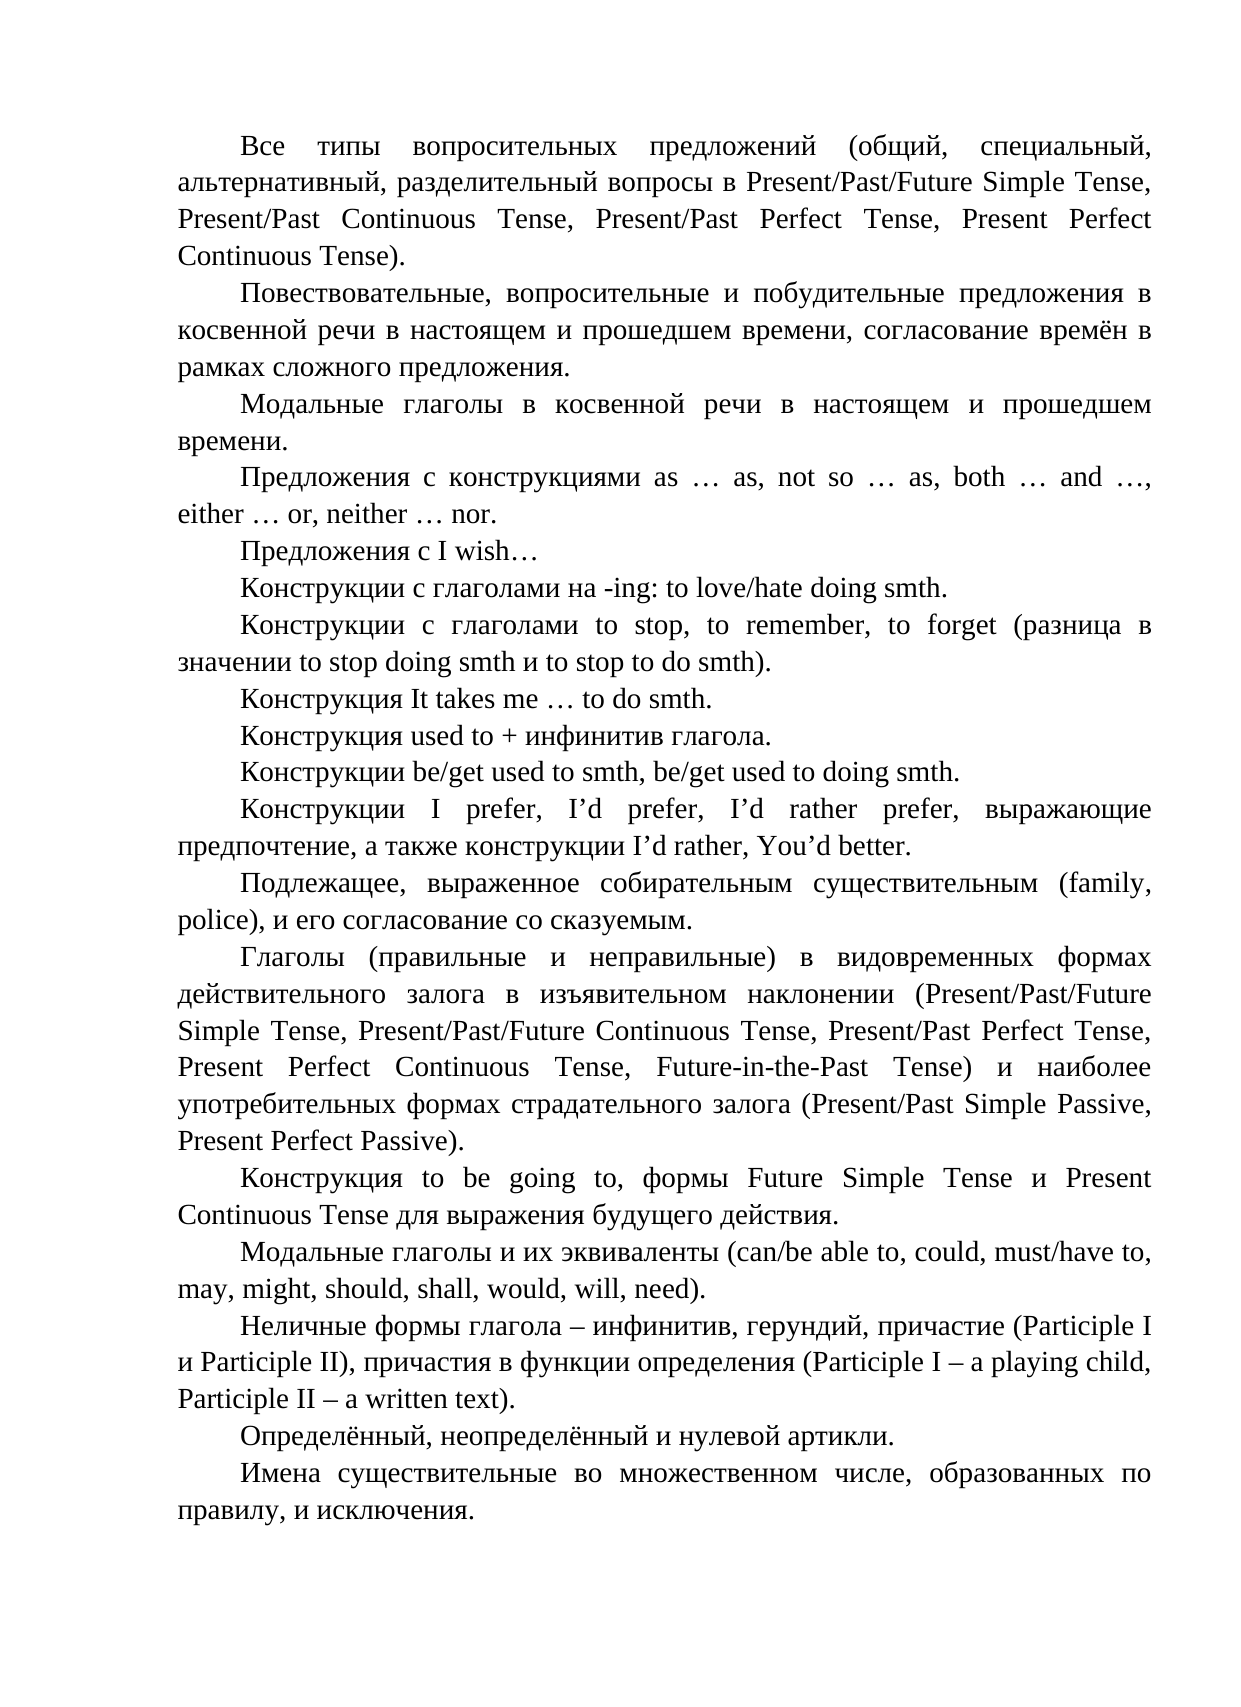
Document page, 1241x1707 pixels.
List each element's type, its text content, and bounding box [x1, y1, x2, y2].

text Определённый, неопределённый и нулевой артикли. [177, 1418, 1152, 1452]
text Конструкции с глаголами на -ing: to love/hate doing smth. [177, 570, 1152, 604]
text Конструкции I prefer, I’d prefer, I’d rather prefer, выражающие предпочтение, а также конструкции I’d rather, You’d better. [177, 791, 1152, 862]
text Предложения с I wish… [177, 533, 1152, 567]
text Конструкция used to + инфинитив глагола. [177, 718, 1152, 751]
text Подлежащее, выраженное собирательным существительным (family, police), и его согласование со сказуемым. [177, 865, 1152, 936]
text Глаголы (правильные и неправильные) в видовременных формах действительного залога в изъявительном наклонении (Present/Past/Future Simple Tense, Present/Past/Future Continuous Tense, Present/Past Perfect Tense, Present Perfect Continuous Tense, Future-in-the-Past Tense) и наиболее употребительных формах страдательного залога (Present/Past Simple Passive, Present Perfect Passive). [177, 939, 1152, 1157]
text Предложения с конструкциями as … as, not so … as, both … and …, either … or, neither … nor. [177, 459, 1152, 530]
text Все типы вопросительных предложений (общий, специальный, альтернативный, разделительный вопросы в Present/Past/Future Simple Tense, Present/Past Continuous Tense, Present/Past Perfect Tense, Present Perfect Continuous Tense). [177, 128, 1152, 272]
text Конструкция It takes me … to do smth. [177, 681, 1152, 714]
text Модальные глаголы в косвенной речи в настоящем и прошедшем времени. [177, 386, 1152, 456]
text Конструкции be/get used to smth, be/get used to doing smth. [177, 754, 1152, 788]
text Конструкции c глаголами to stop, to remember, to forget (разница в значении to stop doing smth и to stop to do smth). [177, 607, 1152, 677]
text Неличные формы глагола – инфинитив, герундий, причастие (Participle I и Participle II), причастия в функции определения (Participle I – a playing child, Participle II – a written text). [177, 1308, 1152, 1415]
text Повествовательные, вопросительные и побудительные предложения в косвенной речи в настоящем и прошедшем времени, согласование времён в рамках сложного предложения. [177, 275, 1152, 382]
text Модальные глаголы и их эквиваленты (can/be able to, could, must/have to, may, might, should, shall, would, will, need). [177, 1234, 1152, 1304]
text Имена существительные во множественном числе, образованных по правилу, и исключения. [177, 1455, 1152, 1526]
text Конструкция to be going to, формы Future Simple Tense и Present Continuous Tense для выражения будущего действия. [177, 1160, 1152, 1231]
